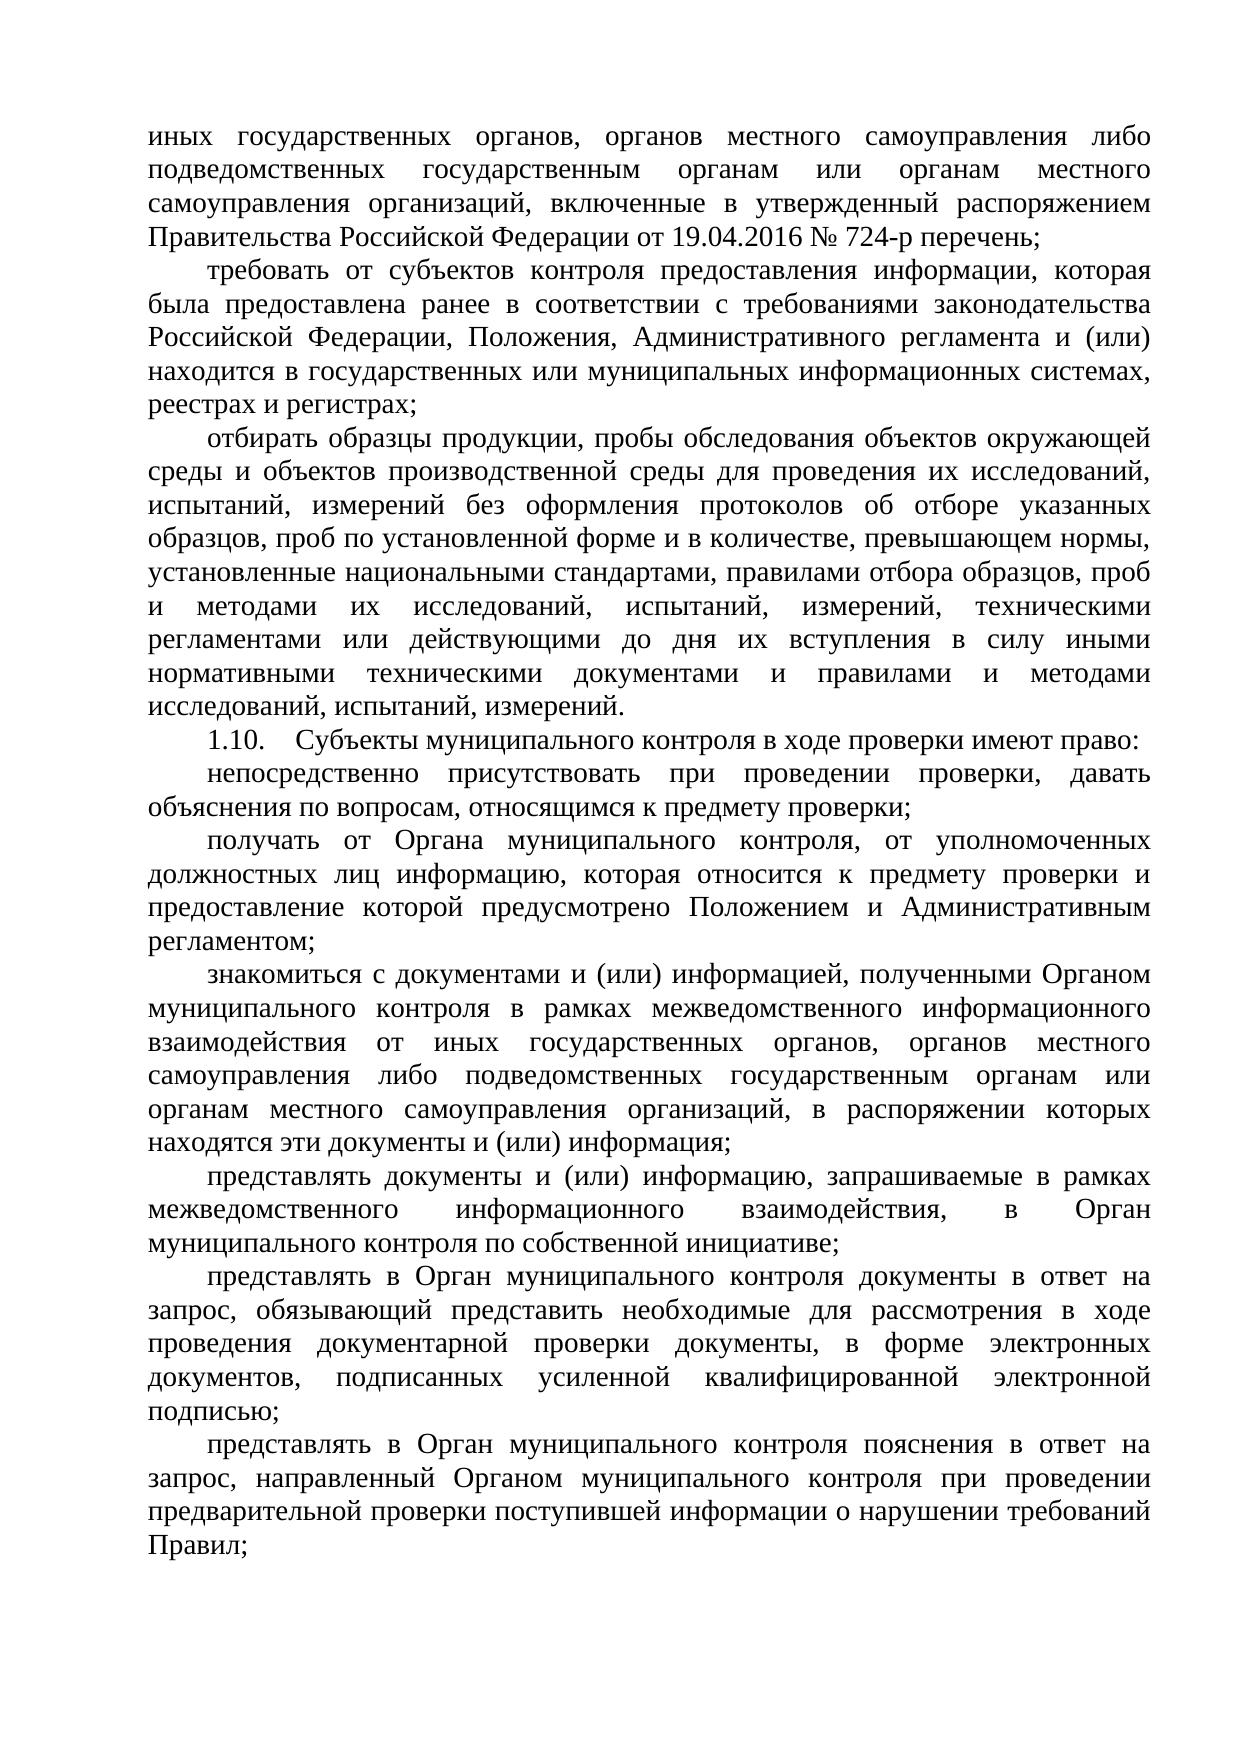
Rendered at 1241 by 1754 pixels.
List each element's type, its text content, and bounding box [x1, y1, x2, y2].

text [148, 118, 1152, 252]
text 1.10. Субъекты муниципального контроля в ходе проверки имеют право: [148, 722, 1152, 755]
text требовать от субъектов контроля предоставления информации, которая была предоставлена ранее в соответствии с требованиями законодательства Российской Федерации, Положения, Административного регламента и (или) находится в государственных или муниципальных информационных системах, реестрах и регистрах; [148, 252, 1152, 420]
text знакомиться с документами и (или) информацией, полученными Органом муниципального контроля в рамках межведомственного информационного взаимодействия от иных государственных органов, органов местного самоуправления либо подведомственных государственным органам или органам местного самоуправления организаций, в распоряжении которых находятся эти документы и (или) информация; [148, 957, 1152, 1158]
text получать от Органа муниципального контроля, от уполномоченных должностных лиц информацию, которая относится к предмету проверки и предоставление которой предусмотрено Положением и Административным регламентом; [148, 822, 1152, 957]
text отбирать образцы продукции, пробы обследования объектов окружающей среды и объектов производственной среды для проведения их исследований, испытаний, измерений без оформления протоколов об отборе указанных образцов, проб по установленной форме и в количестве, превышающем нормы, установленные национальными стандартами, правилами отбора образцов, проб и методами их исследований, испытаний, измерений, техническими регламентами или действующими до дня их вступления в силу иными нормативными техническими документами и правилами и методами исследований, испытаний, измерений. [148, 420, 1152, 722]
text представлять документы и (или) информацию, запрашиваемые в рамках межведомственного информационного взаимодействия, в Орган муниципального контроля по собственной инициативе; [148, 1158, 1152, 1258]
text представлять в Орган муниципального контроля документы в ответ на запрос, обязывающий представить необходимые для рассмотрения в ходе проведения документарной проверки документы, в форме электронных документов, подписанных усиленной квалифицированной электронной подписью; [148, 1258, 1152, 1426]
text непосредственно присутствовать при проведении проверки, давать объяснения по вопросам, относящимся к предмету проверки; [148, 755, 1152, 822]
text представлять в Орган муниципального контроля пояснения в ответ на запрос, направленный Органом муниципального контроля при проведении предварительной проверки поступившей информации о нарушении требований Правил; [148, 1426, 1152, 1560]
